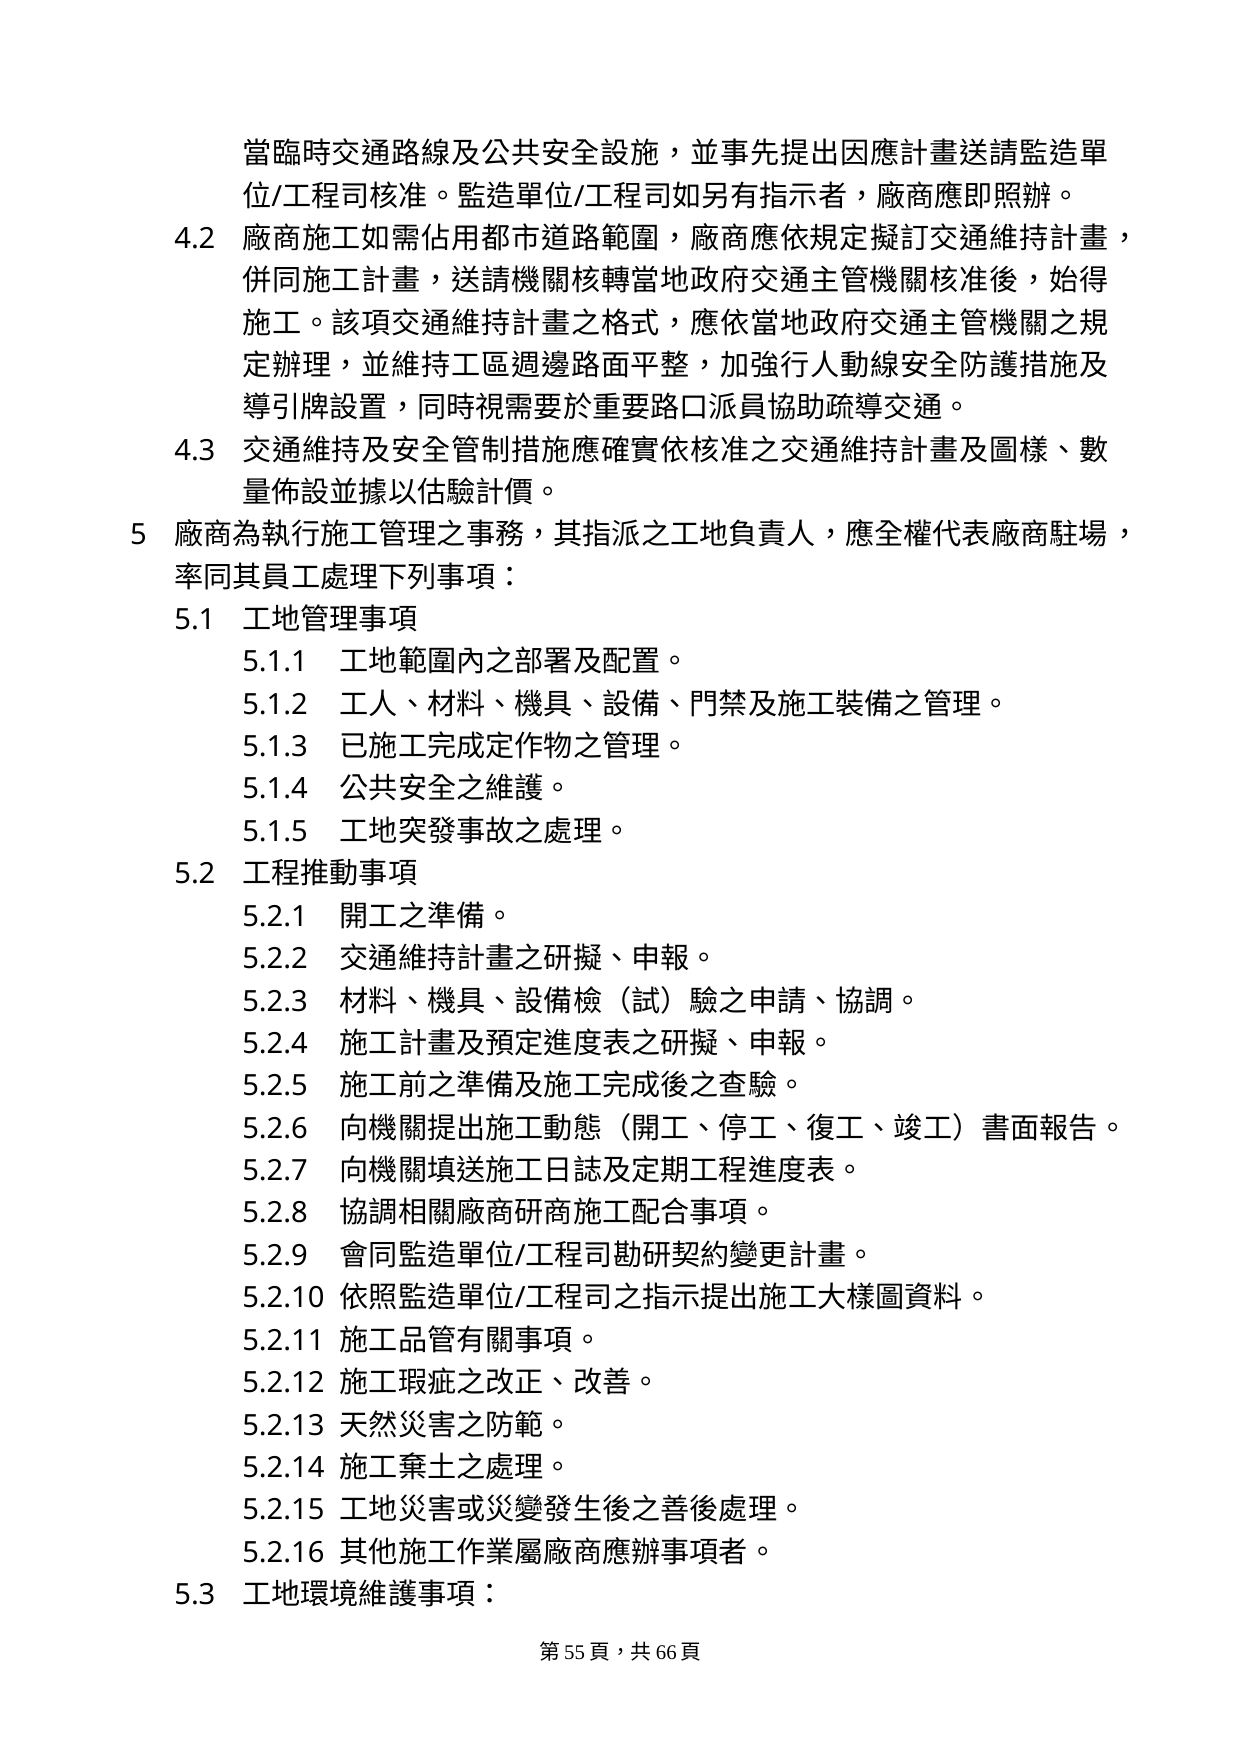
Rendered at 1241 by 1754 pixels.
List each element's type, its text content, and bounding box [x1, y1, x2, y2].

list 工地突發事故之處理。 [242, 807, 1110, 850]
list 廠商施工如需佔用都市道路範圍，廠商應依規定擬訂交通維持計畫，併同施工計畫，送請機關核轉當地政府交通主管機關核准後，始得施工。該項交通維持計畫之格式，應依當地政府交通主管機關之規定辦理，並維持工區週邊路面平整，加強行人動線安全防護措施及導引牌設置，同時視需要於重要路口派員協助疏導交通。 [174, 214, 1110, 426]
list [174, 130, 1110, 214]
list 工地災害或災變發生後之善後處理。 [242, 1486, 1110, 1528]
list 交通維持計畫之研擬、申報。 [242, 935, 1110, 977]
list 施工計畫及預定進度表之研擬、申報。 [242, 1019, 1110, 1062]
list 已施工完成定作物之管理。 [242, 723, 1110, 765]
list 向機關填送施工日誌及定期工程進度表。 [242, 1147, 1110, 1189]
list 會同監造單位/工程司勘研契約變更計畫。 [242, 1231, 1110, 1274]
list 施工前之準備及施工完成後之查驗。 [242, 1062, 1110, 1104]
list 施工瑕疵之改正、改善。 [242, 1359, 1110, 1401]
list 工程推動事項 [174, 850, 1110, 892]
list 工人、材料、機具、設備、門禁及施工裝備之管理。 [242, 680, 1110, 723]
list 工地範圍內之部署及配置。 [242, 638, 1110, 680]
list 交通維持及安全管制措施應確實依核准之交通維持計畫及圖樣、數量佈設並據以估驗計價。 [174, 426, 1110, 511]
list 工地管理事項 [174, 596, 1110, 638]
list 施工棄土之處理。 [242, 1443, 1110, 1486]
list 材料、機具、設備檢（試）驗之申請、協調。 [242, 977, 1110, 1019]
list 協調相關廠商研商施工配合事項。 [242, 1189, 1110, 1231]
list 天然災害之防範。 [242, 1401, 1110, 1443]
list 施工品管有關事項。 [242, 1316, 1110, 1359]
text 廠商為執行施工管理之事務，其指派之工地負責人，應全權代表廠商駐場，率同其員工處理下列事項： [130, 511, 1110, 596]
list 開工之準備。 [242, 892, 1110, 935]
list 向機關提出施工動態（開工、停工、復工、竣工）書面報告。 [242, 1104, 1110, 1147]
list 工地環境維護事項： [174, 1571, 1110, 1613]
list 公共安全之維護。 [242, 765, 1110, 807]
list 依照監造單位/工程司之指示提出施工大樣圖資料。 [242, 1274, 1110, 1316]
list 其他施工作業屬廠商應辦事項者。 [242, 1528, 1110, 1571]
